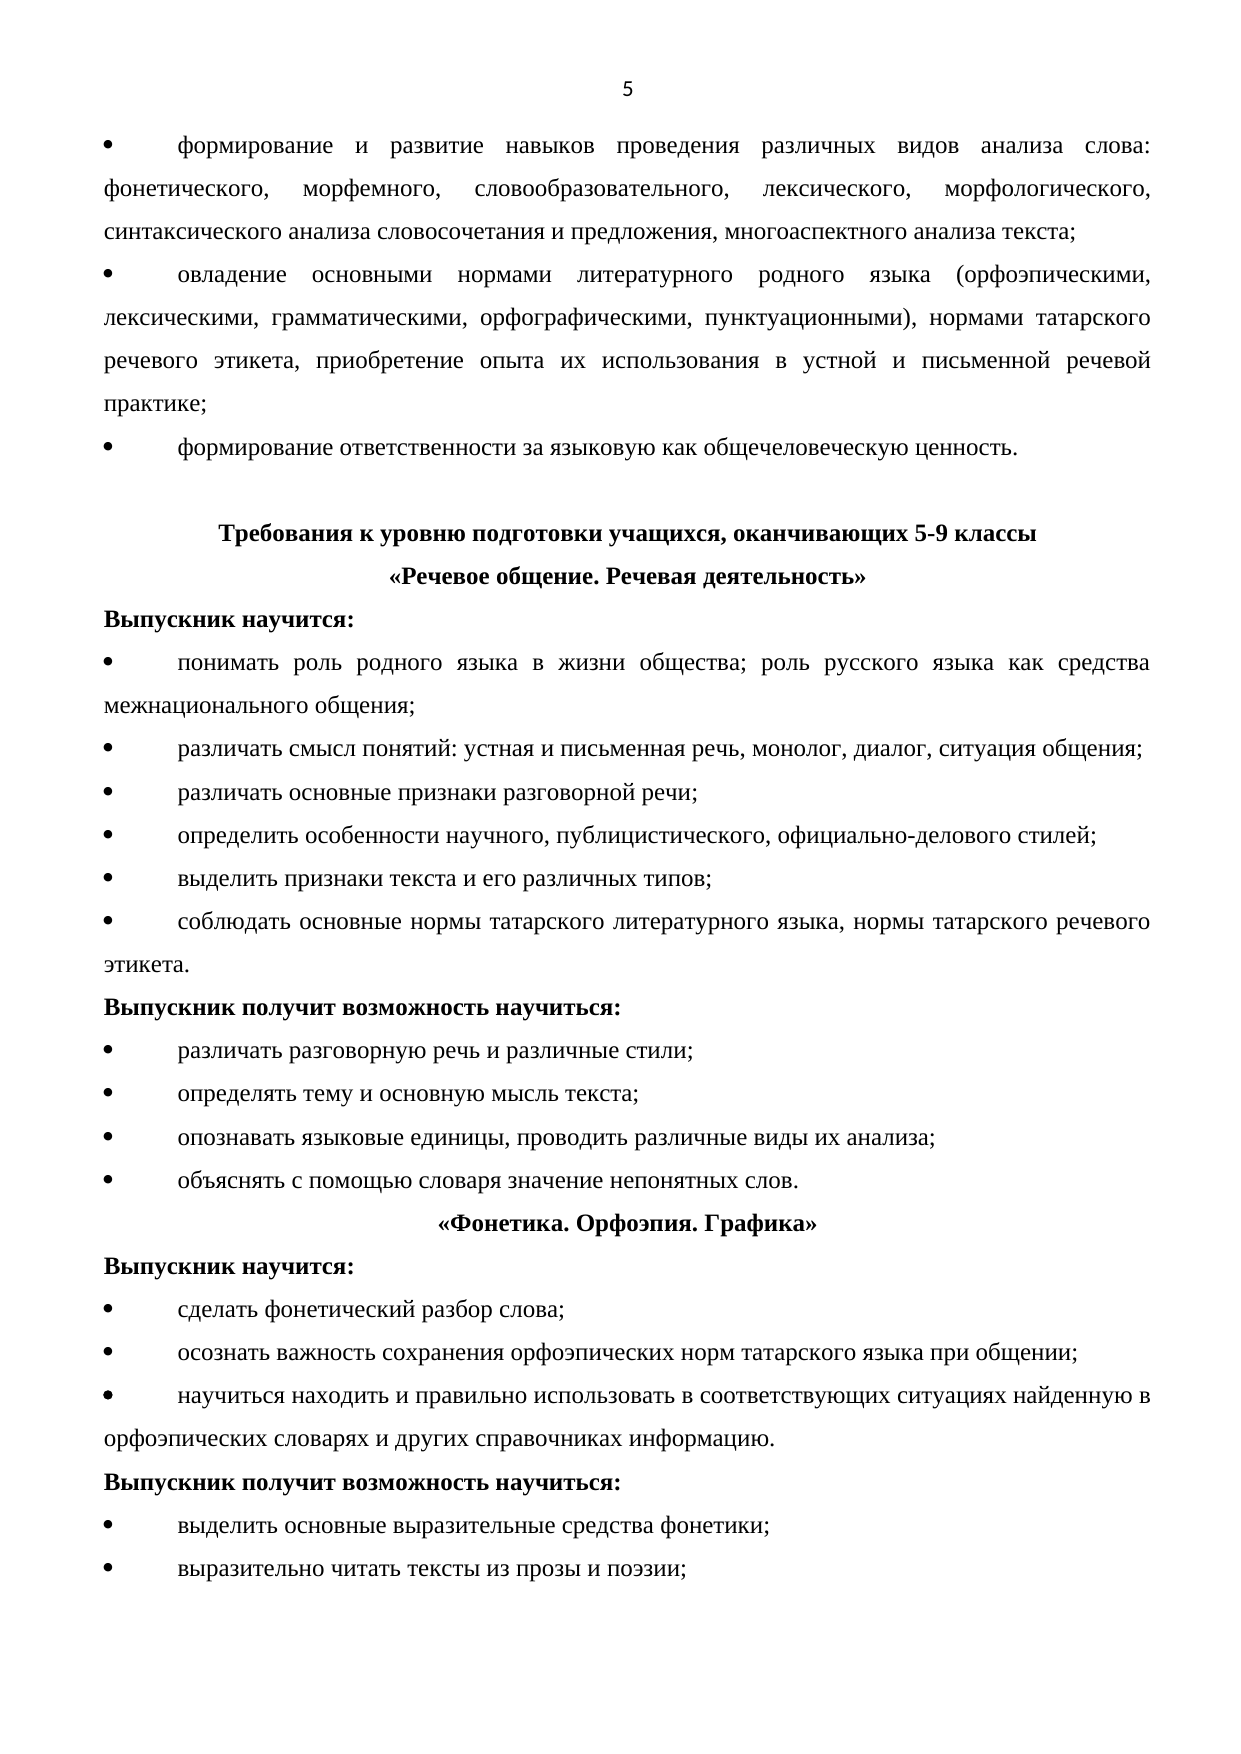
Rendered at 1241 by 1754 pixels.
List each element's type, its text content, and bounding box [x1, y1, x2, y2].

list различать разговорную речь и различные стили; [103, 1035, 1152, 1064]
list выделить признаки текста и его различных типов; [103, 863, 1152, 892]
list определять тему и основную мысль текста; [103, 1078, 1152, 1107]
list овладение основными нормами литературного родного языка (орфоэпическими, лексическими, грамматическими, орфографическими, пунктуационными), нормами татарского речевого этикета, приобретение опыта их использования в устной и письменной речевой практике; [103, 259, 1152, 417]
list сделать фонетический разбор слова; [103, 1294, 1152, 1323]
list различать основные признаки разговорной речи; [103, 777, 1152, 805]
text Выпускник научится: [103, 1251, 1152, 1280]
list формирование ответственности за языковую как общечеловеческую ценность. [103, 432, 1152, 460]
text «Фонетика. Орфоэпия. Графика» [103, 1208, 1152, 1237]
list выразительно читать тексты из прозы и поэзии; [103, 1553, 1152, 1582]
list соблюдать основные нормы татарского литературного языка, нормы татарского речевого этикета. [103, 906, 1152, 978]
list опознавать языковые единицы, проводить различные виды их анализа; [103, 1122, 1152, 1150]
list осознать важность сохранения орфоэпических норм татарского языка при общении; [103, 1337, 1152, 1366]
list понимать роль родного языка в жизни общества; роль русского языка как средства межнационального общения; [103, 647, 1152, 719]
text Требования к уровню подготовки учащихся, оканчивающих 5-9 классы [103, 518, 1152, 547]
text Выпускник получит возможность научиться: [103, 1467, 1152, 1495]
list выделить основные выразительные средства фонетики; [103, 1510, 1152, 1538]
list формирование и развитие навыков проведения различных видов анализа слова: фонетического, морфемного, словообразовательного, лексического, морфологического, синтаксического анализа словосочетания и предложения, многоаспектного анализа текста; [103, 130, 1152, 245]
text Выпускник научится: [103, 604, 1152, 633]
list различать смысл понятий: устная и письменная речь, монолог, диалог, ситуация общения; [103, 733, 1152, 762]
list научиться находить и правильно использовать в соответствующих ситуациях найденную в орфоэпических словарях и других справочниках информацию. [103, 1380, 1152, 1452]
list объяснять с помощью словаря значение непонятных слов. [103, 1165, 1152, 1193]
text «Речевое общение. Речевая деятельность» [103, 561, 1152, 590]
text Выпускник получит возможность научиться: [103, 992, 1152, 1021]
list определить особенности научного, публицистического, официально-делового стилей; [103, 820, 1152, 848]
